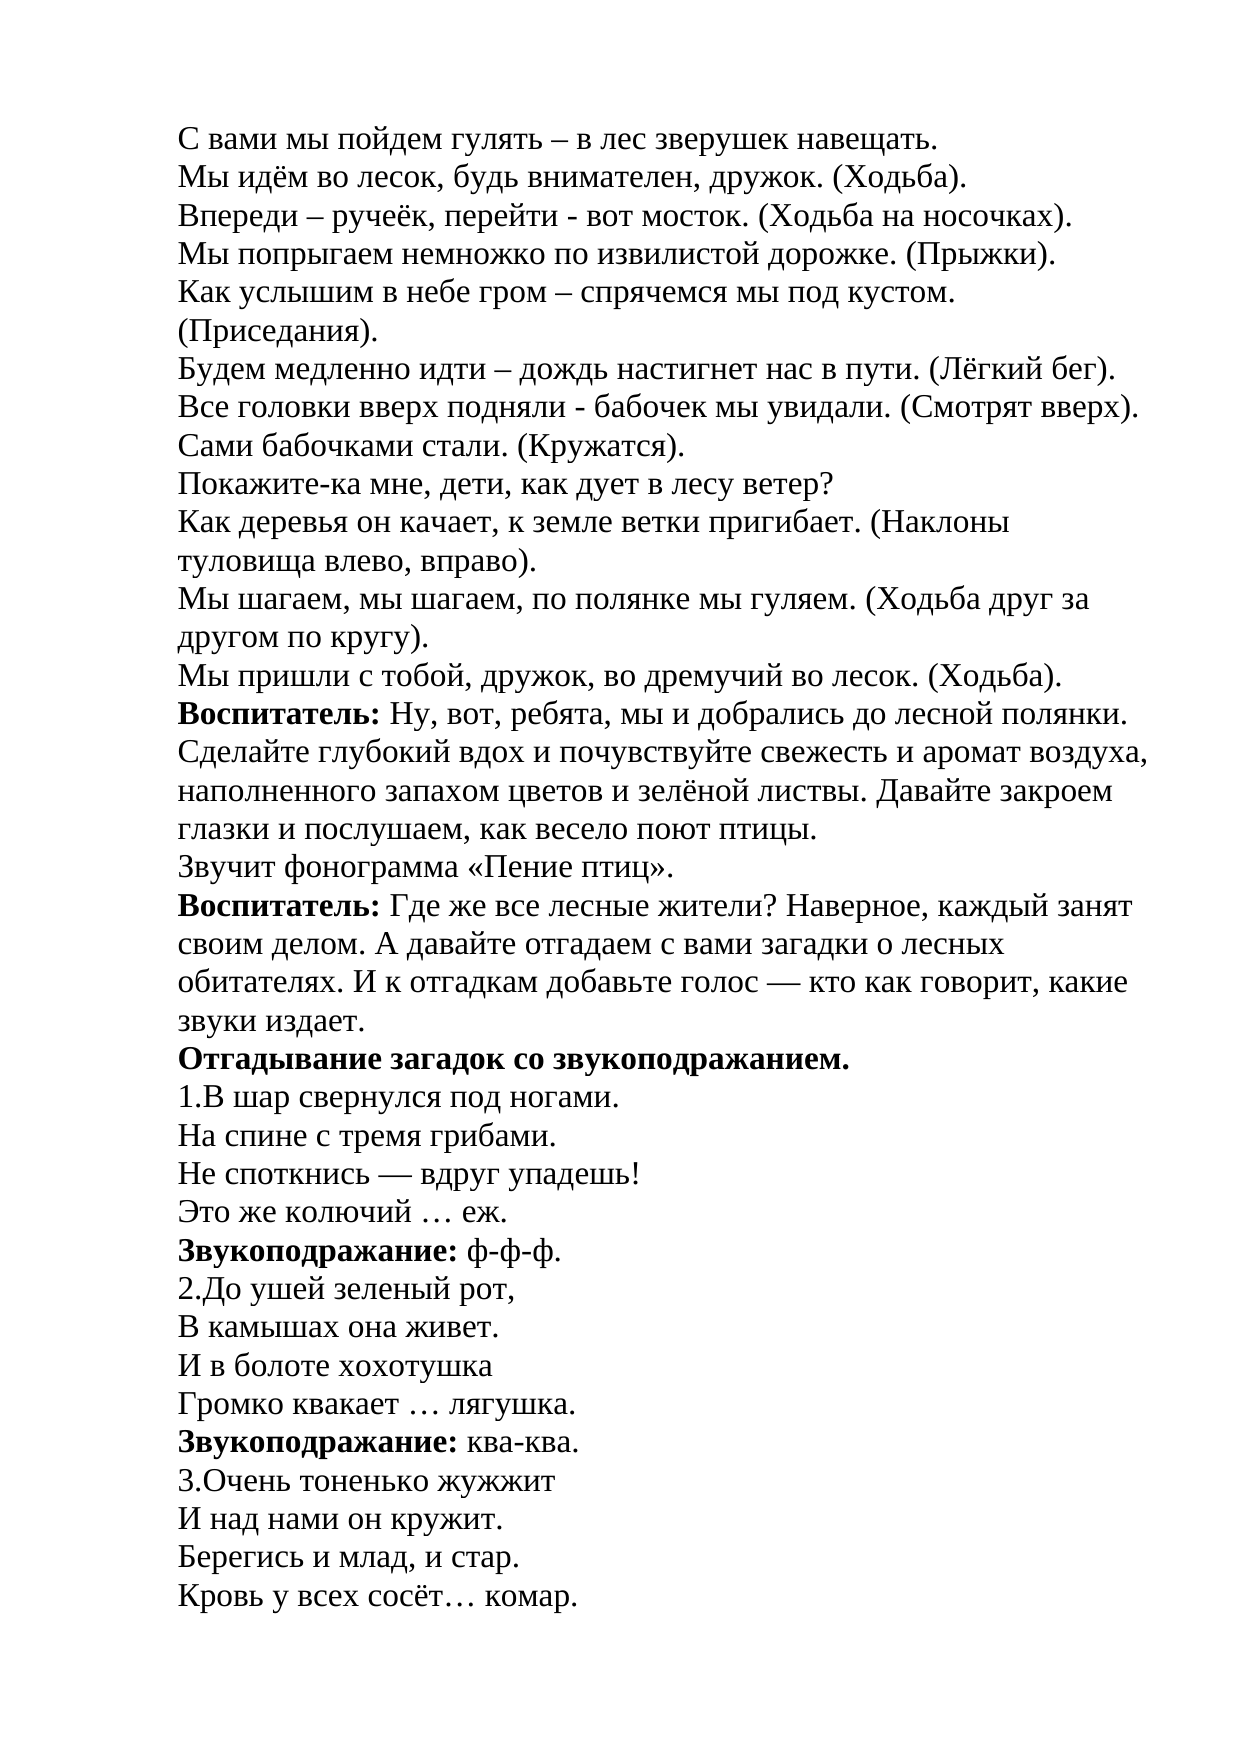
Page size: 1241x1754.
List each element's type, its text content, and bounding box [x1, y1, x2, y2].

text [177, 118, 1152, 1498]
